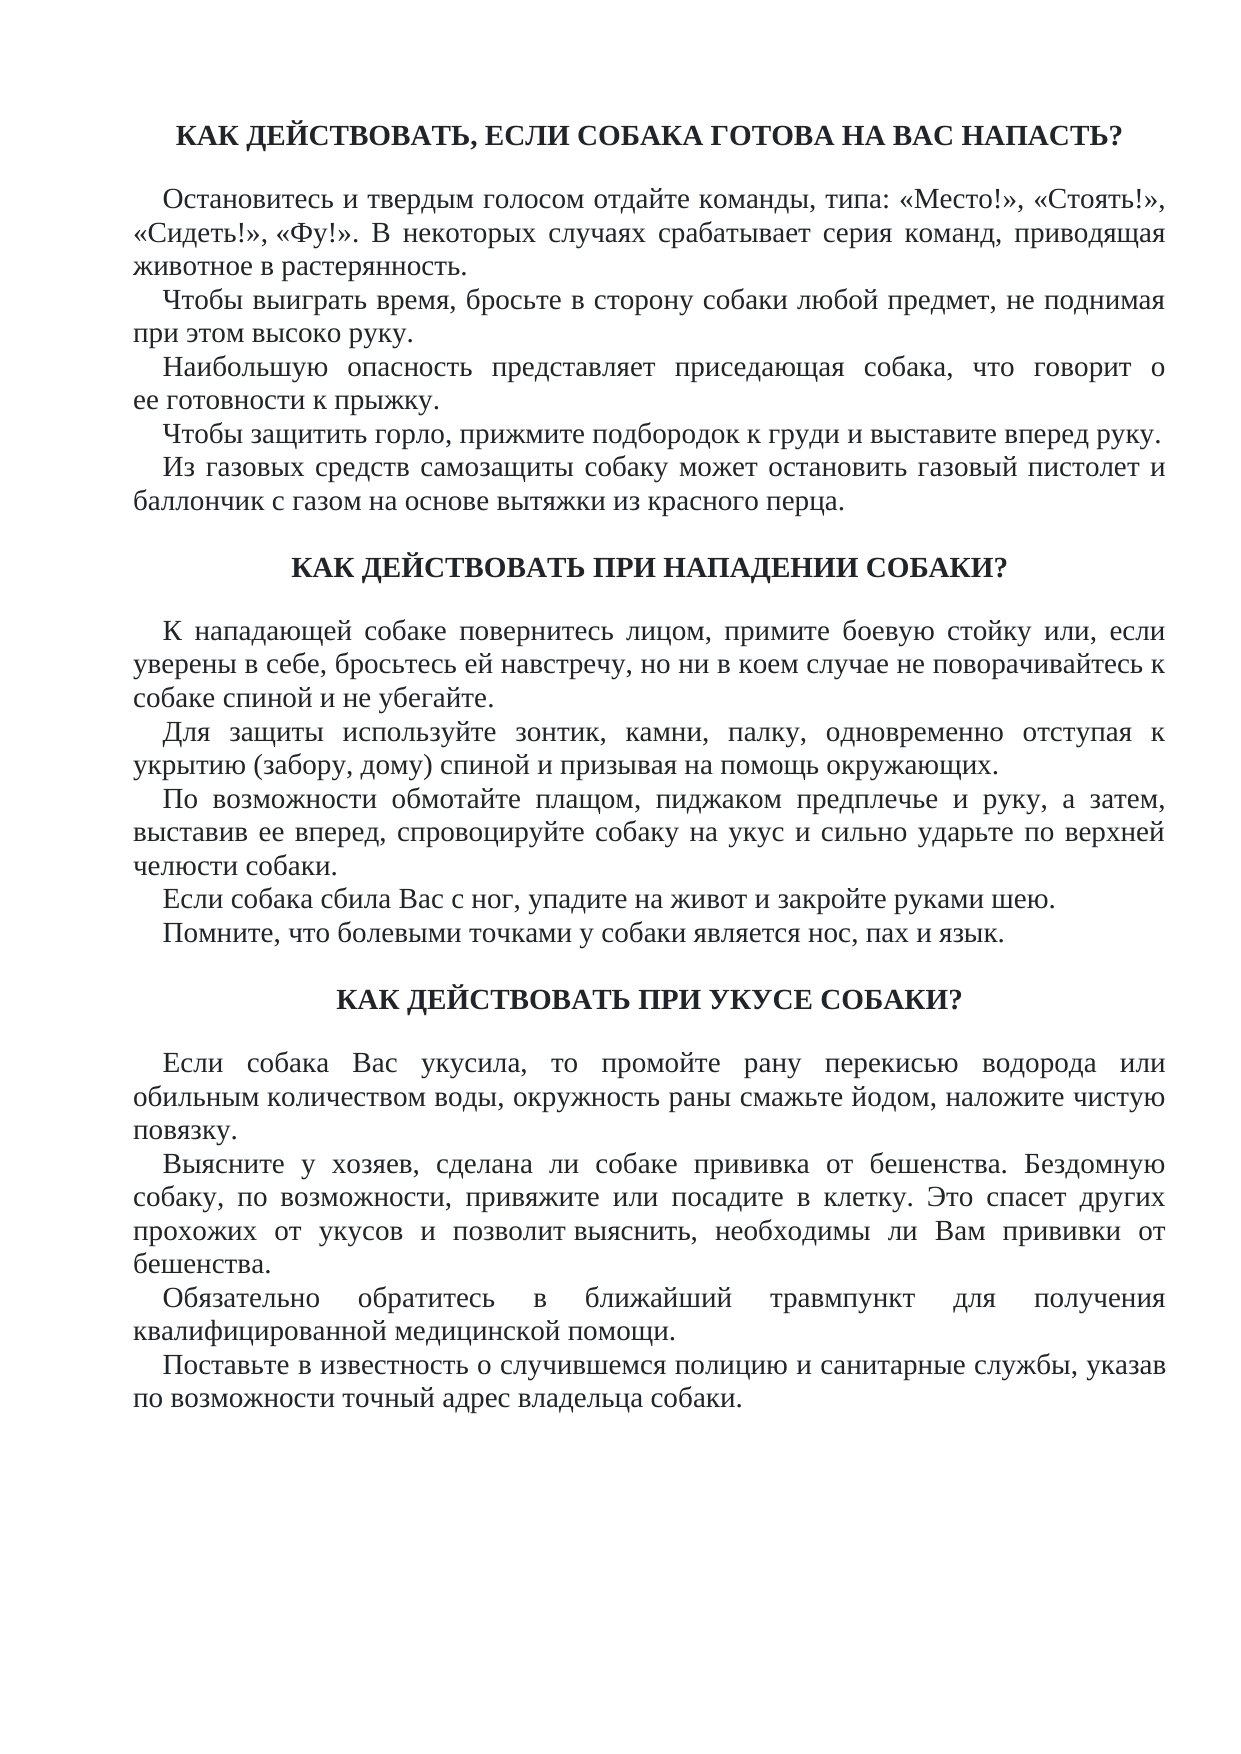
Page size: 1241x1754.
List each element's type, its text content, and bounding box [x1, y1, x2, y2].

text Остановитесь и твердым голосом отдайте команды, типа: «Место!», «Стоять!», «Сидеть!», «Фу!». В некоторых случаях срабатывает серия команд, приводящая животное в растерянность. [133, 181, 1166, 282]
text КАК ДЕЙСТВОВАТЬ, ЕСЛИ СОБАКА ГОТОВА НА ВАС НАПАСТЬ? [133, 118, 1166, 152]
text Чтобы выиграть время, бросьте в сторону собаки любой предмет, не поднимая при этом высоко руку. [133, 282, 1166, 349]
text Поставьте в известность о случившемся полицию и санитарные службы, указав по возможности точный адрес владельца собаки. [133, 1347, 1166, 1414]
text К нападающей собаке повернитесь лицом, примите боевую стойку или, если уверены в себе, бросьтесь ей навстречу, но ни в коем случае не поворачивайтесь к собаке спиной и не убегайте. [133, 613, 1166, 714]
text КАК ДЕЙСТВОВАТЬ ПРИ НАПАДЕНИИ СОБАКИ? [133, 550, 1166, 584]
text По возможности обмотайте плащом, пиджаком предплечье и руку, а затем, выставив ее вперед, спровоцируйте собаку на укус и сильно ударьте по верхней челюсти собаки. [133, 781, 1166, 881]
text Если собака Вас укусила, то промойте рану перекисью водорода или обильным количеством воды, окружность раны смажьте йодом, наложите чистую повязку. [133, 1045, 1166, 1146]
text КАК ДЕЙСТВОВАТЬ ПРИ УКУСЕ СОБАКИ? [133, 982, 1166, 1016]
text Чтобы защитить горло, прижмите подбородок к груди и выставите вперед руку. [133, 416, 1166, 449]
text Для защиты используйте зонтик, камни, палку, одновременно отступая к укрытию (забору, дому) спиной и призывая на помощь окружающих. [133, 714, 1166, 781]
text Если собака сбила Вас с ног, упадите на живот и закройте руками шею. [133, 881, 1166, 915]
text Наибольшую опасность представляет приседающая собака, что говорит о ее готовности к прыжку. [133, 349, 1166, 416]
text Выясните у хозяев, сделана ли собаке прививка от бешенства. Бездомную собаку, по возможности, привяжите или посадите в клетку. Это спасет других прохожих от укусов и позволит выяснить, необходимы ли Вам прививки от бешенства. [133, 1146, 1166, 1280]
text Из газовых средств самозащиты собаку может остановить газовый пистолет и баллончик с газом на основе вытяжки из красного перца. [133, 449, 1166, 517]
text Обязательно обратитесь в ближайший травмпункт для получения квалифицированной медицинской помощи. [133, 1280, 1166, 1347]
text Помните, что болевыми точками у собаки является нос, пах и язык. [133, 915, 1166, 948]
